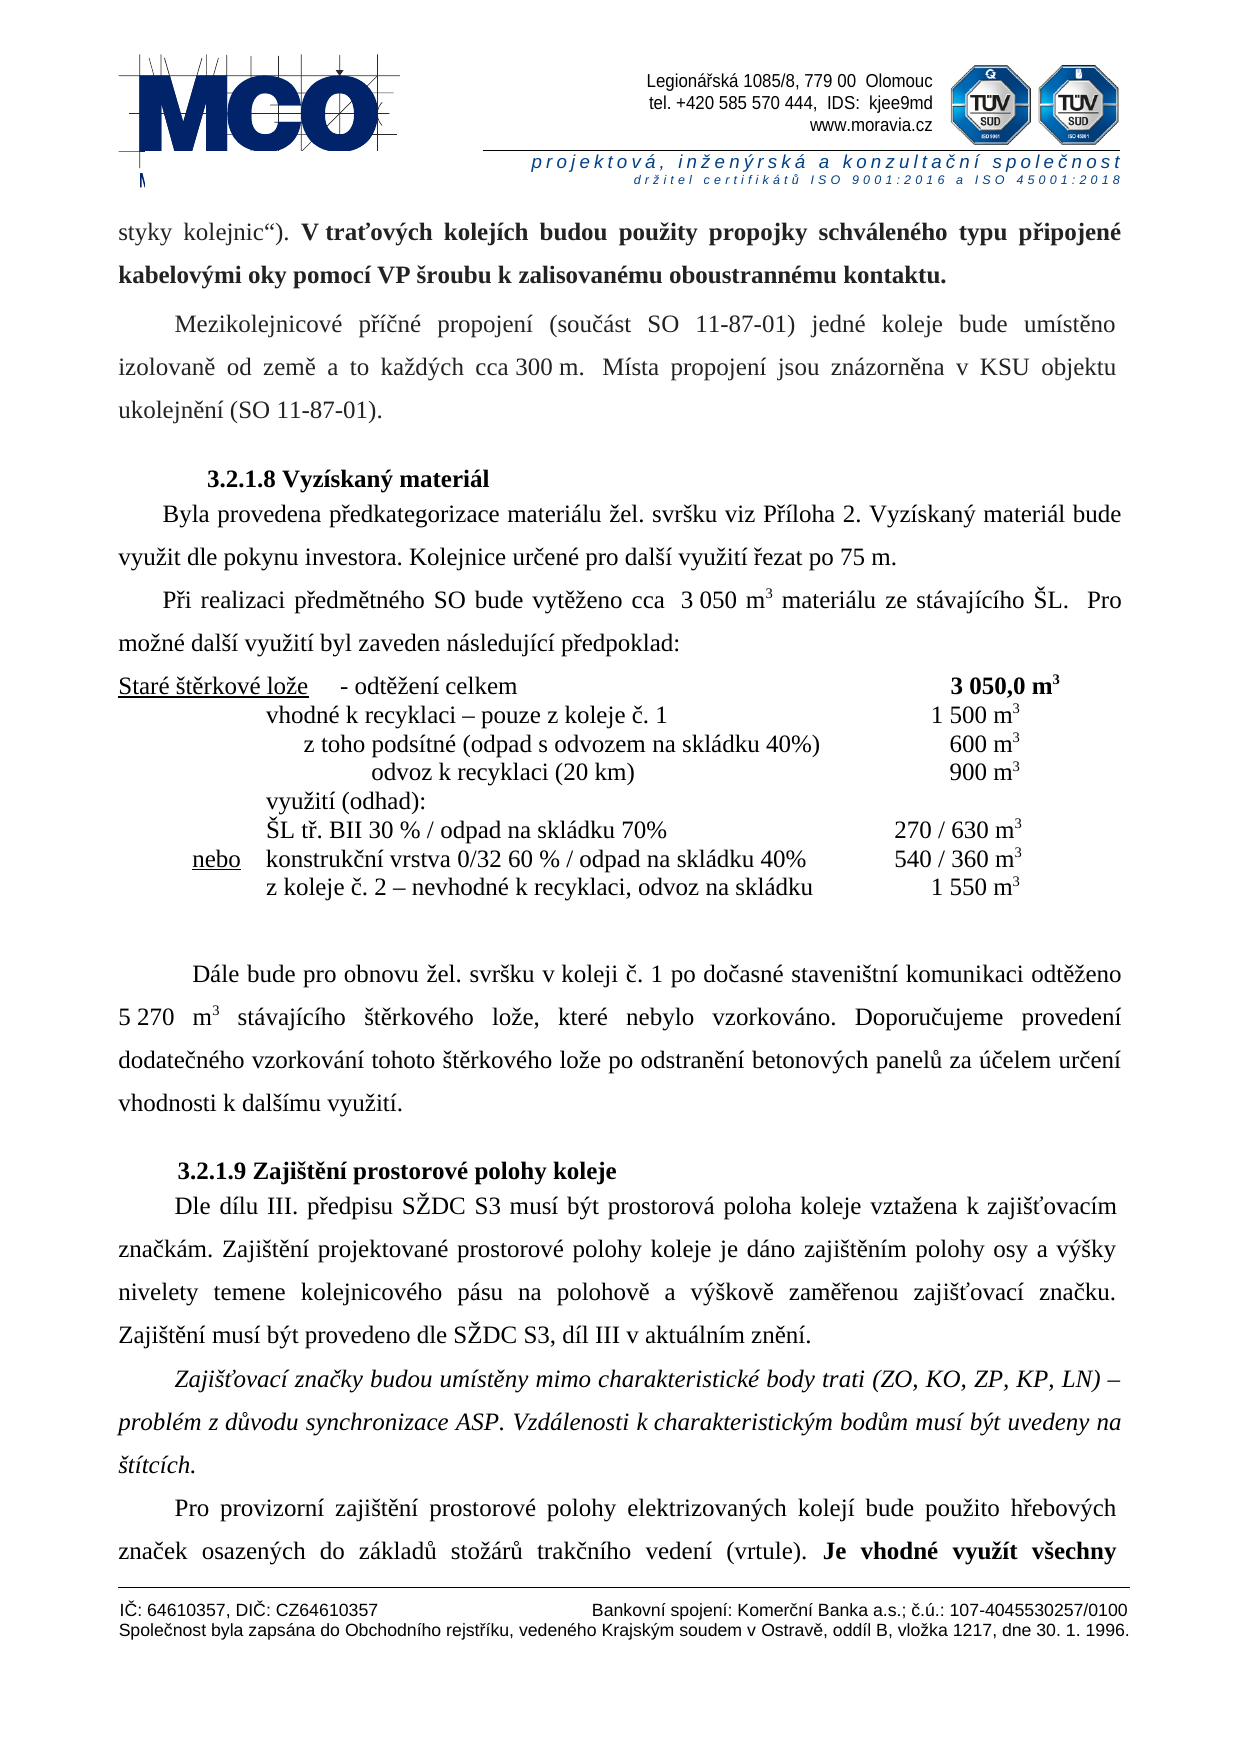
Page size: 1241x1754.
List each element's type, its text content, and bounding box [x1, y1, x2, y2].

text Staré štěrkové lože - odtěžení celkem 3 050,0 m3 [118, 671, 1122, 700]
text vhodné k recyklaci – pouze z koleje č. 1 1 500 m3 [118, 700, 1122, 729]
subtitle 3.2.1.8 Vyzískaný materiál [207, 464, 1122, 492]
text Dle dílu III. předpisu SŽDC S3 musí být prostorová poloha koleje vztažena k zajišťovacím značkám. Zajištění projektované prostorové polohy koleje je dáno zajištěním polohy osy a výšky nivelety temene kolejnicového pásu na polohově a výškově zaměřenou zajišťovací značku. Zajištění musí být provedeno dle SŽDC S3, díl III v aktuálním znění. [118, 1191, 1117, 1349]
picture [948, 62, 1121, 147]
text Při realizaci předmětného SO bude vytěženo cca 3 050 m3 materiálu ze stávajícího ŠL. Pro možné další využití byl zaveden následující předpoklad: [118, 585, 1122, 657]
text Byla provedena předkategorizace materiálu žel. svršku viz Příloha 2. Vyzískaný materiál bude využit dle pokynu investora. Kolejnice určené pro další využití řezat po 75 m. [118, 499, 1122, 571]
text ŠL tř. BII 30 % / odpad na skládku 70% 270 / 630 m3 nebo konstrukční vrstva 0/32 60 % / odpad na skládku 40% 540 / 360 m3 [118, 815, 1122, 872]
text odvoz k recyklaci (20 km) 900 m3 [118, 757, 1122, 786]
text z koleje č. 2 – nevhodné k recyklaci, odvoz na skládku 1 550 m3 [118, 872, 1122, 901]
text Zajišťovací značky budou umístěny mimo charakteristické body trati (ZO, KO, ZP, KP, LN) – problém z důvodu synchronizace ASP. Vzdálenosti k charakteristickým bodům musí být uvedeny na štítcích. [118, 1364, 1122, 1479]
text z toho podsítné (odpad s odvozem na skládku 40%) 600 m3 [118, 729, 1122, 757]
text Dále bude pro obnovu žel. svršku v koleji č. 1 po dočasné staveništní komunikaci odtěženo 5 270 m3 stávajícího štěrkového lože, které nebylo vzorkováno. Doporučujeme provedení dodatečného vzorkování tohoto štěrkového lože po odstranění betonových panelů za účelem určení vhodnosti k dalšímu využití. [118, 959, 1122, 1117]
text Mezikolejnicové příčné propojení (součást SO 11-87-01) jedné koleje bude umístěno izolovaně od země a to každých cca 300 m. Místa propojení jsou znázorněna v KSU objektu ukolejnění (SO 11-87-01). [118, 309, 1117, 424]
subtitle 3.2.1.9 Zajištění prostorové polohy koleje [118, 1156, 1122, 1185]
text využití (odhad): [118, 786, 1122, 815]
